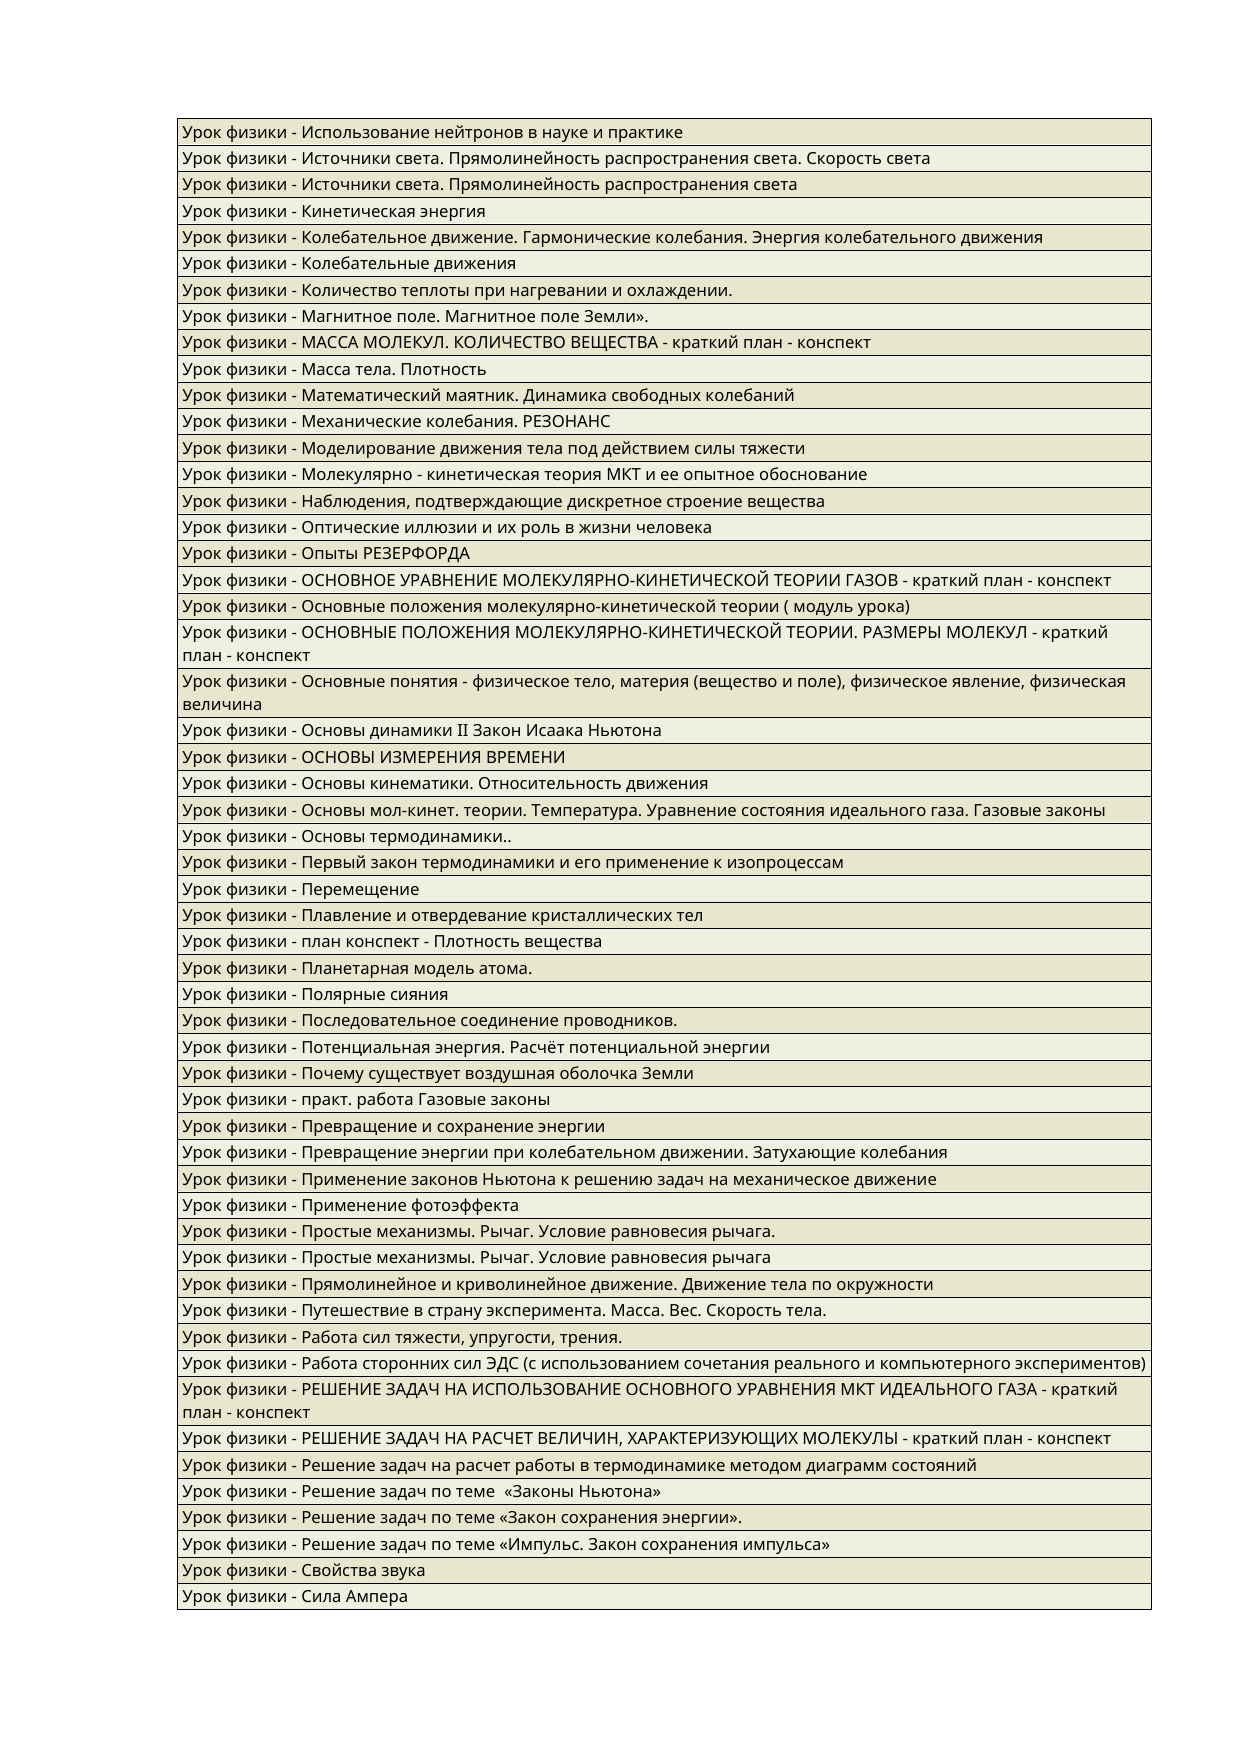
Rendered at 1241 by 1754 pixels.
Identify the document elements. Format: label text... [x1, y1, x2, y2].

table_cell Урок физики - Основы термодинамики.. [178, 824, 1151, 849]
table_cell Урок физики - Моделирование движения тела под действием силы тяжести [178, 435, 1151, 461]
table_cell Урок физики - Решение задач по теме «Закон сохранения энергии». [178, 1505, 1151, 1530]
table_cell Урок физики - Использование нейтронов в науке и практике [178, 119, 1151, 144]
table_cell Урок физики - Почему существует воздушная оболочка Земли [178, 1061, 1151, 1086]
table_cell Урок физики - Простые механизмы. Рычаг. Условие равновесия рычага. [178, 1219, 1151, 1244]
table_cell Урок физики - Решение задач на расчет работы в термодинамике методом диаграмм состояний [178, 1452, 1151, 1478]
table_cell Урок физики - Наблюдения, подтверждающие дискретное строение вещества [178, 488, 1151, 513]
table_cell Урок физики - Последовательное соединение проводников. [178, 1008, 1151, 1033]
table_cell Урок физики - Масса тела. Плотность [178, 356, 1151, 382]
table_cell Урок физики - Плавление и отвердевание кристаллических тел [178, 903, 1151, 928]
table_cell Урок физики - Применение фотоэффекта [178, 1193, 1151, 1218]
table_cell Урок физики - Решение задач по теме «Законы Ньютона» [178, 1479, 1151, 1504]
table_cell Урок физики - Опыты РЕЗЕРФОРДА [178, 541, 1151, 566]
table_cell Урок физики - ОСНОВНОЕ УРАВНЕНИЕ МОЛЕКУЛЯРНО-КИНЕТИЧЕСКОЙ ТЕОРИИ ГАЗОВ - краткий план - конспект [178, 567, 1151, 592]
table_cell Урок физики - Сила Ампера [178, 1584, 1151, 1609]
table_cell Урок физики - Кинетическая энергия [178, 198, 1151, 223]
table_cell Урок физики - РЕШЕНИЕ ЗАДАЧ НА РАСЧЕТ ВЕЛИЧИН, ХАРАКТЕРИЗУЮЩИХ МОЛЕКУЛЫ - краткий план - конспект [178, 1426, 1151, 1451]
table_cell Урок физики - ОСНОВНЫЕ ПОЛОЖЕНИЯ МОЛЕКУЛЯРНО-КИНЕТИЧЕСКОЙ ТЕОРИИ. РАЗМЕРЫ МОЛЕКУЛ - краткий план - конспект [178, 620, 1151, 668]
table_cell Урок физики - Количество теплоты при нагревании и охлаждении. [178, 277, 1151, 303]
table_cell Урок физики - Перемещение [178, 876, 1151, 901]
table_cell Урок физики - Планетарная модель атома. [178, 955, 1151, 981]
table_cell Урок физики - Превращение и сохранение энергии [178, 1113, 1151, 1139]
table_cell Урок физики - Путешествие в страну эксперимента. Масса. Вес. Скорость тела. [178, 1298, 1151, 1323]
table_cell Урок физики - Превращение энергии при колебательном движении. Затухающие колебания [178, 1140, 1151, 1165]
table_cell Урок физики - Колебательные движения [178, 251, 1151, 276]
table_cell Урок физики - Магнитное поле. Магнитное поле Земли». [178, 304, 1151, 329]
table_cell Урок физики - Решение задач по теме «Импульс. Закон сохранения импульса» [178, 1531, 1151, 1557]
table_cell Урок физики - Основные понятия - физическое тело, материя (вещество и поле), физическое явление, физическая величина [178, 669, 1151, 717]
table_cell Урок физики - Математический маятник. Динамика свободных колебаний [178, 383, 1151, 408]
table_cell Урок физики - Потенциальная энергия. Расчёт потенциальной энергии [178, 1034, 1151, 1059]
table_cell Урок физики - Источники света. Прямолинейность распространения света. Скорость света [178, 146, 1151, 171]
table_cell Урок физики - Механические колебания. РЕЗОНАНС [178, 409, 1151, 434]
table_cell Урок физики - Основы кинематики. Относительность движения [178, 771, 1151, 796]
table_cell Урок физики - Основы мол-кинет. теории. Температура. Уравнение состояния идеального газа. Газовые законы [178, 797, 1151, 822]
table_cell Урок физики - Источники света. Прямолинейность распространения света [178, 172, 1151, 197]
table_cell Урок физики - Полярные сияния [178, 982, 1151, 1007]
table_cell Урок физики - Работа сторонних сил ЭДС (с использованием сочетания реального и компьютерного экспериментов) [178, 1351, 1151, 1376]
table_cell Урок физики - РЕШЕНИЕ ЗАДАЧ НА ИСПОЛЬЗОВАНИЕ ОСНОВНОГО УРАВНЕНИЯ МКТ ИДЕАЛЬНОГО ГАЗА - краткий план - конспект [178, 1377, 1151, 1425]
table_cell Урок физики - МАССА МОЛЕКУЛ. КОЛИЧЕСТВО ВЕЩЕСТВА - краткий план - конспект [178, 330, 1151, 355]
table_cell Урок физики - Работа сил тяжести, упругости, трения. [178, 1324, 1151, 1349]
table_cell Урок физики - Колебательное движение. Гармонические колебания. Энергия колебательного движения [178, 225, 1151, 250]
table_cell Урок физики - Первый закон термодинамики и его применение к изопроцессам [178, 850, 1151, 875]
table_cell Урок физики - план конспект - Плотность вещества [178, 929, 1151, 954]
table_cell Урок физики - ОСНОВЫ ИЗМЕРЕНИЯ ВРЕМЕНИ [178, 744, 1151, 770]
table_cell Урок физики - Оптические иллюзии и их роль в жизни человека [178, 515, 1151, 540]
table_cell Урок физики - Основы динамики II Закон Исаака Ньютона [178, 718, 1151, 743]
table_cell Урок физики - Прямолинейное и криволинейное движение. Движение тела по окружности [178, 1271, 1151, 1297]
table_cell Урок физики - Простые механизмы. Рычаг. Условие равновесия рычага [178, 1245, 1151, 1270]
table_cell Урок физики - Применение законов Ньютона к решению задач на механическое движение [178, 1166, 1151, 1191]
table_cell Урок физики - Свойства звука [178, 1558, 1151, 1583]
table_cell Урок физики - Основные положения молекулярно-кинетической теории ( модуль урока) [178, 594, 1151, 619]
table_cell Урок физики - Молекулярно - кинетическая теория МКТ и ее опытное обоснование [178, 462, 1151, 487]
table_cell Урок физики - практ. работа Газовые законы [178, 1087, 1151, 1112]
